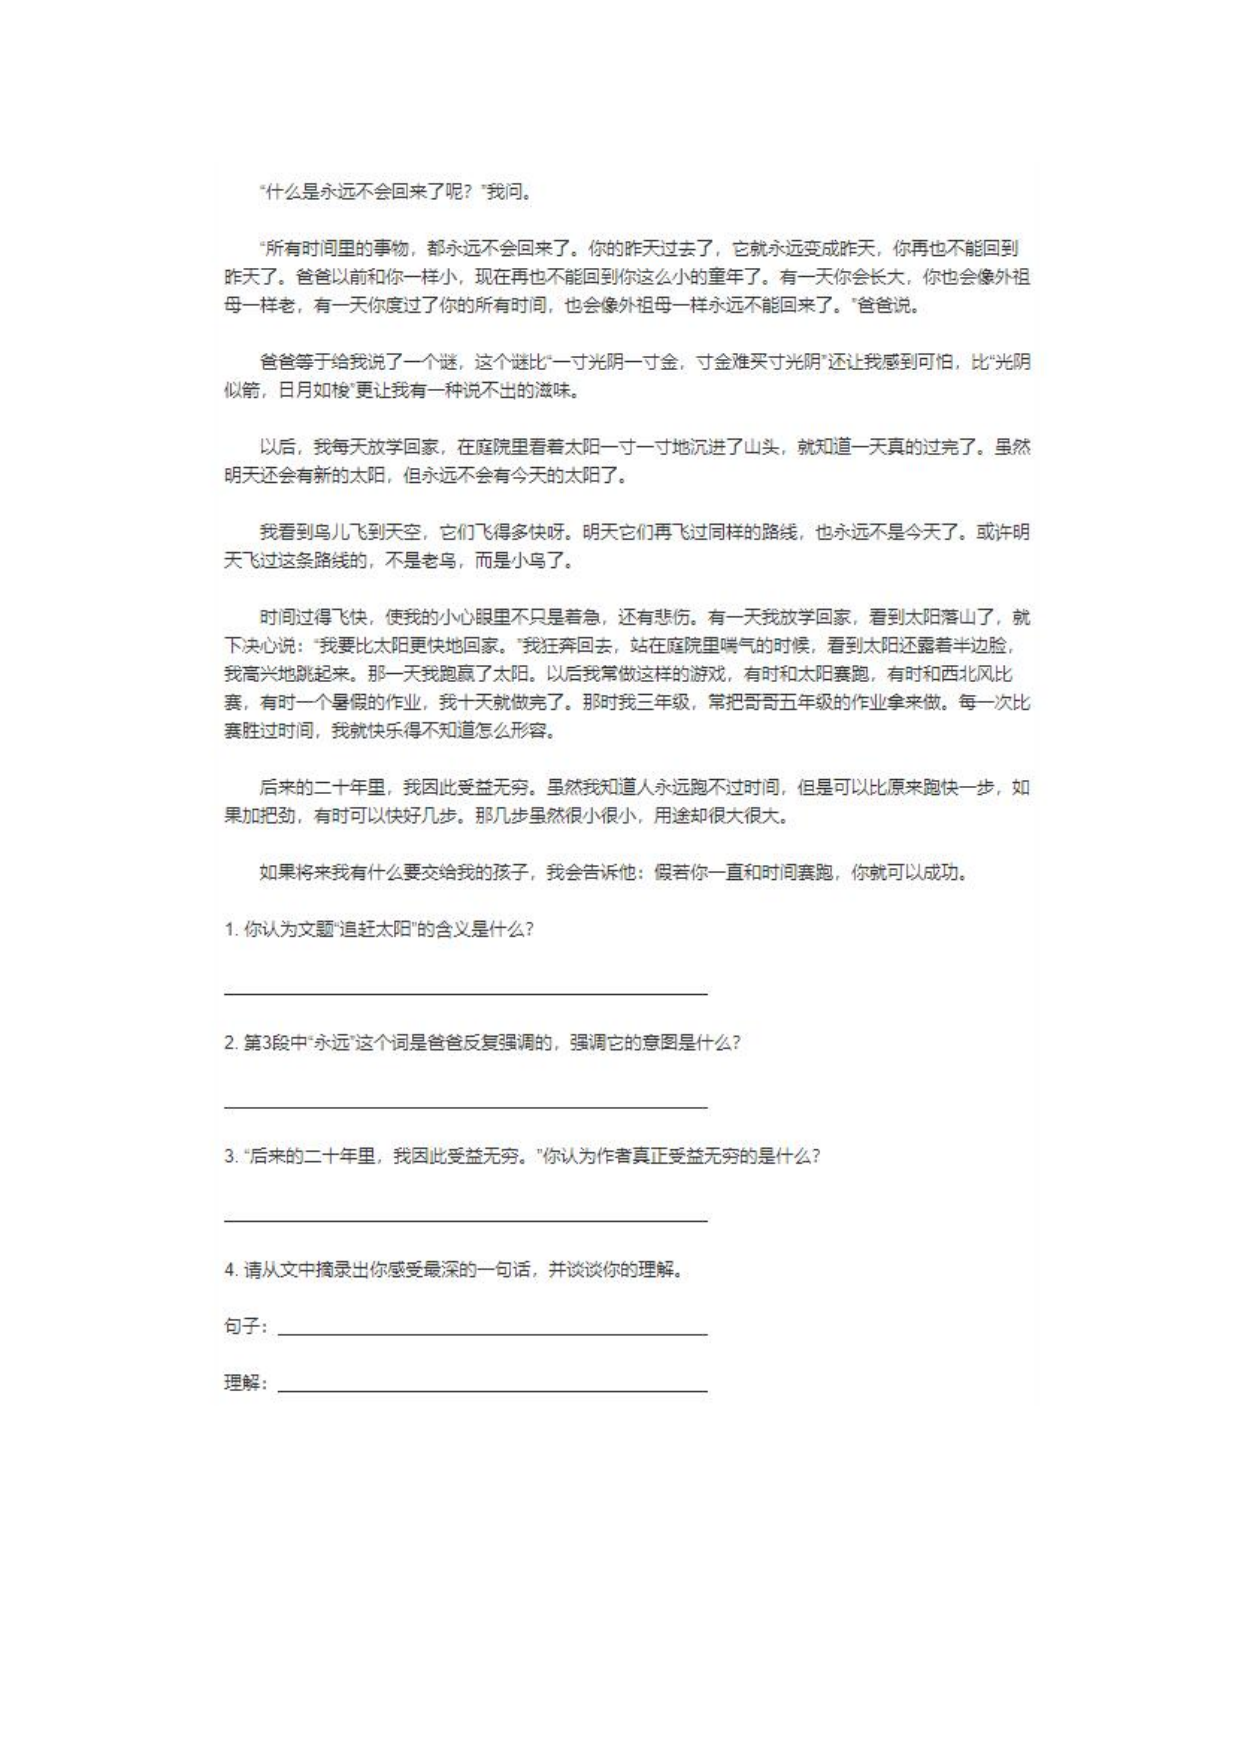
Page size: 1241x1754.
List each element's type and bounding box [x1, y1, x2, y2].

picture [187, 162, 1053, 1406]
